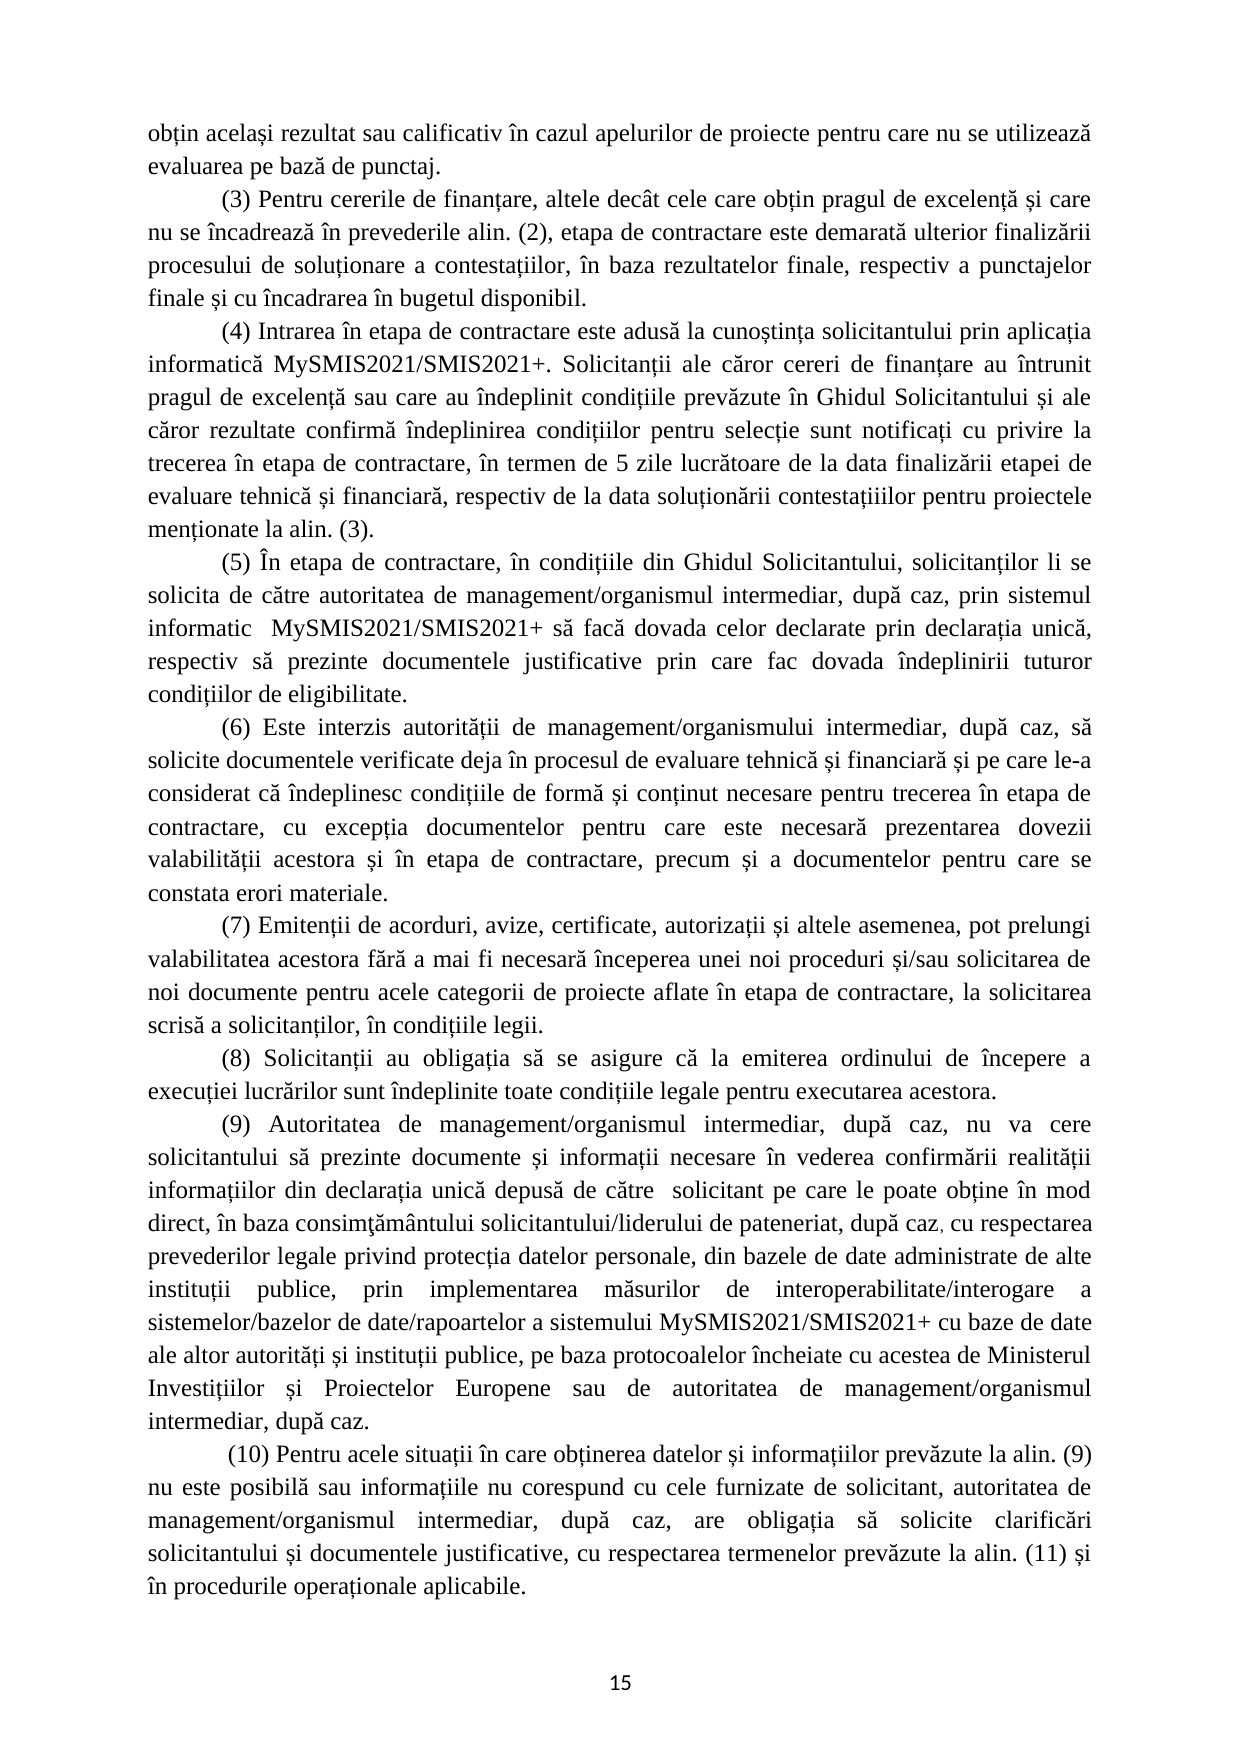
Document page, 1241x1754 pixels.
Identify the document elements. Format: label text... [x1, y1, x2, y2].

text (3) Pentru cererile de finanțare, altele decât cele care obțin pragul de excelență și care nu se încadrează în prevederile alin. (2), etapa de contractare este demarată ulterior finalizării procesului de soluționare a contestațiilor, în baza rezultatelor finale, respectiv a punctajelor finale și cu încadrarea în bugetul disponibil. [148, 184, 1093, 312]
text (7) Emitenții de acorduri, avize, certificate, autorizații și altele asemenea, pot prelungi valabilitatea acestora fără a mai fi necesară începerea unei noi proceduri și/sau solicitarea de noi documente pentru acele categorii de proiecte aflate în etapa de contractare, la solicitarea scrisă a solicitanților, în condițiile legii. [148, 911, 1093, 1038]
text (9) Autoritatea de management/organismul intermediar, după caz, nu va cere solicitantului să prezinte documente și informații necesare în vederea confirmării realității informațiilor din declarația unică depusă de către solicitant pe care le poate obține în mod direct, în baza consimţământului solicitantului/liderului de pateneriat, după caz, cu respectarea prevederilor legale privind protecția datelor personale, din bazele de date administrate de alte instituții publice, prin implementarea măsurilor de interoperabilitate/interogare a sistemelor/bazelor de date/rapoartelor a sistemului MySMIS2021/SMIS2021+ cu baze de date ale altor autorități și instituții publice, pe baza protocoalelor încheiate cu acestea de Ministerul Investițiilor și Proiectelor Europene sau de autoritatea de management/organismul intermediar, după caz. [148, 1109, 1093, 1435]
text (5) În etapa de contractare, în condițiile din Ghidul Solicitantului, solicitanților li se solicita de către autoritatea de management/organismul intermediar, după caz, prin sistemul informatic MySMIS2021/SMIS2021+ să facă dovada celor declarate prin declarația unică, respectiv să prezinte documentele justificative prin care fac dovada îndeplinirii tuturor condițiilor de eligibilitate. [148, 547, 1093, 708]
text (4) Intrarea în etapa de contractare este adusă la cunoștința solicitantului prin aplicația informatică MySMIS2021/SMIS2021+. Solicitanții ale căror cereri de finanțare au întrunit pragul de excelență sau care au îndeplinit condițiile prevăzute în Ghidul Solicitantului și ale căror rezultate confirmă îndeplinirea condițiilor pentru selecție sunt notificați cu privire la trecerea în etapa de contractare, în termen de 5 zile lucrătoare de la data finalizării etapei de evaluare tehnică și financiară, respectiv de la data soluționării contestațiiilor pentru proiectele menționate la alin. (3). [148, 316, 1093, 543]
text (8) Solicitanții au obligația să se asigure că la emiterea ordinului de începere a execuției lucrărilor sunt îndeplinite toate condițiile legale pentru executarea acestora. [148, 1043, 1093, 1104]
text (6) Este interzis autorității de management/organismului intermediar, după caz, să solicite documentele verificate deja în procesul de evaluare tehnică și financiară și pe care le-a considerat că îndeplinesc condițiile de formă și conținut necesare pentru trecerea în etapa de contractare, cu excepția documentelor pentru care este necesară prezentarea dovezii valabilității acestora și în etapa de contractare, precum și a documentelor pentru care se constata erori materiale. [148, 712, 1093, 906]
text (10) Pentru acele situații în care obținerea datelor și informațiilor prevăzute la alin. (9) nu este posibilă sau informațiile nu corespund cu cele furnizate de solicitant, autoritatea de management/organismul intermediar, după caz, are obligația să solicite clarificări solicitantului și documentele justificative, cu respectarea termenelor prevăzute la alin. (11) și în procedurile operaționale aplicabile. [148, 1439, 1093, 1600]
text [148, 118, 1093, 180]
